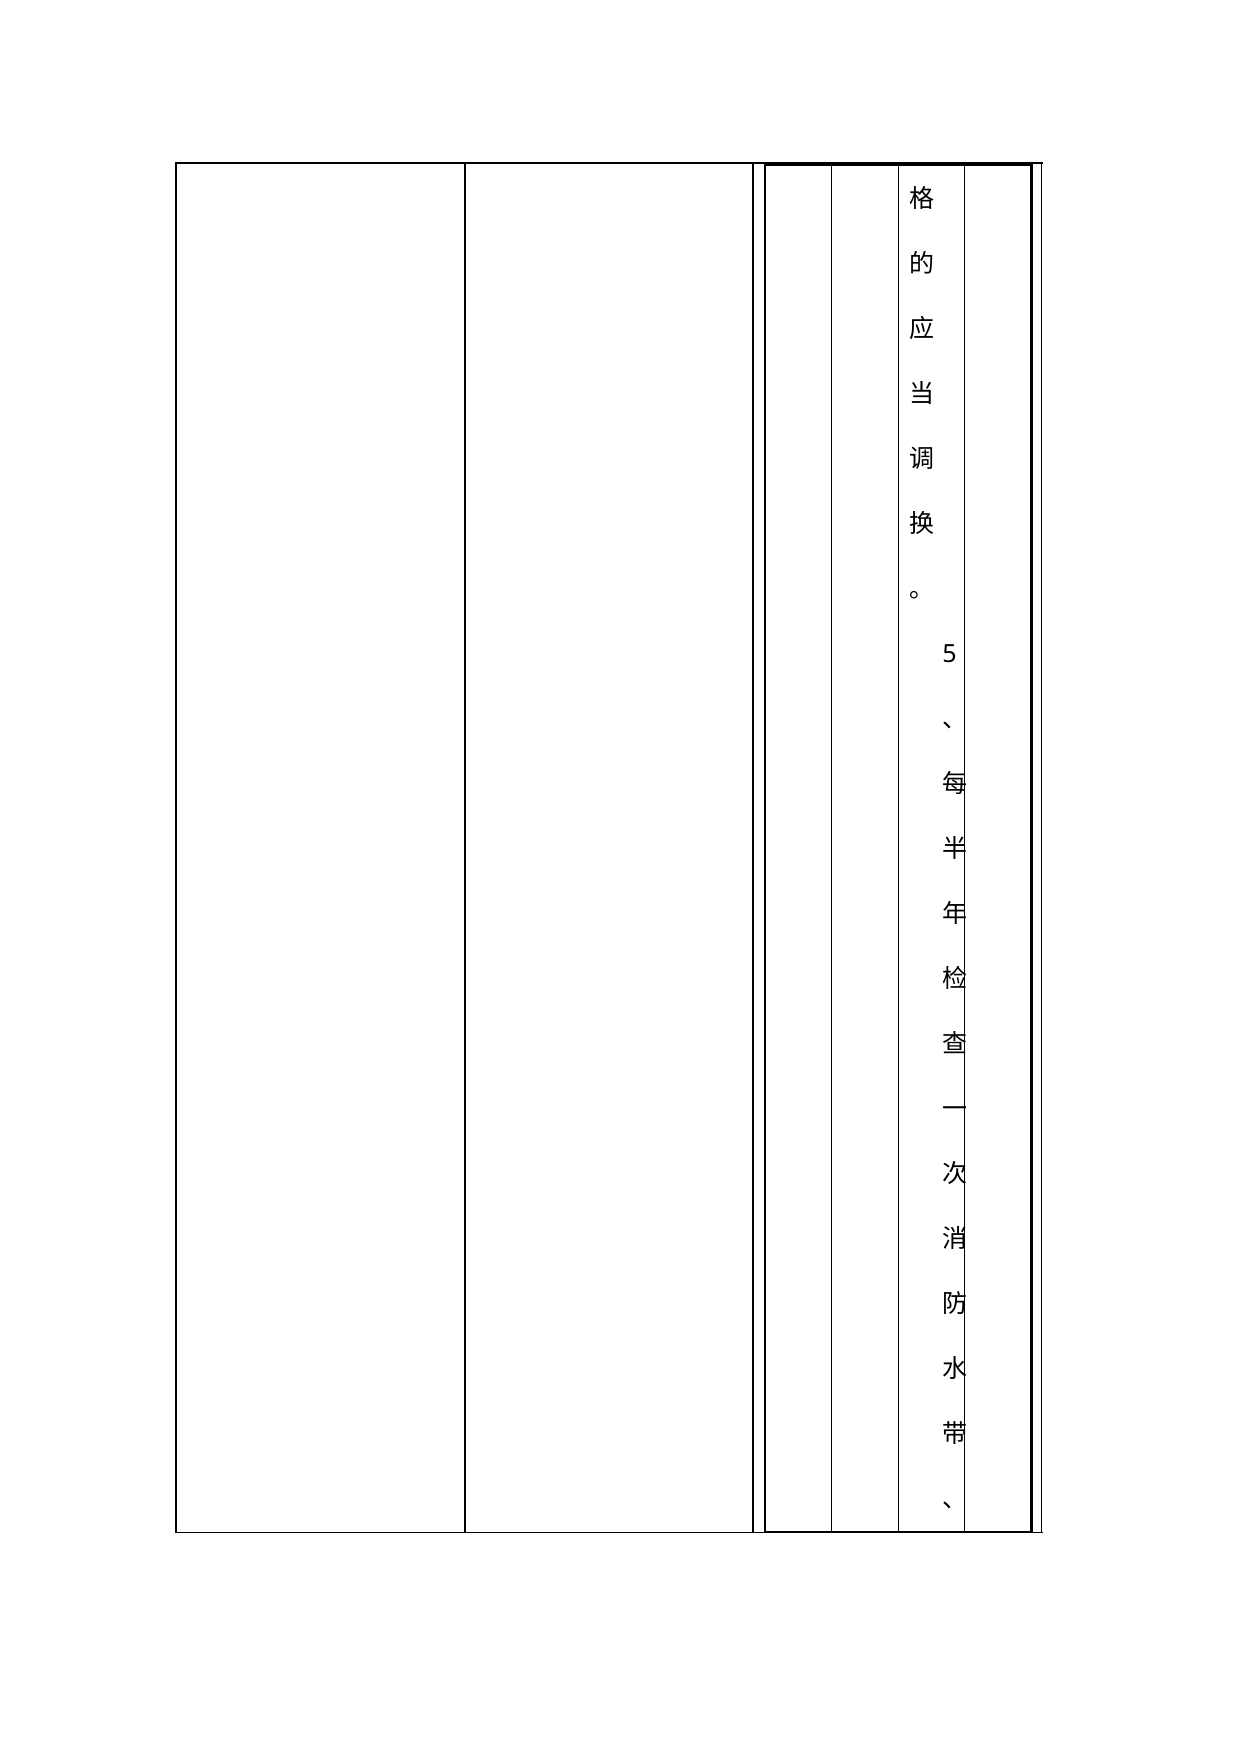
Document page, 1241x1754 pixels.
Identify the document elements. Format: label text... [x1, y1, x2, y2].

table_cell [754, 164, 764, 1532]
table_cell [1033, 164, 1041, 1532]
table_cell 1 [177, 164, 464, 1532]
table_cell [965, 166, 1030, 1531]
table_cell [466, 164, 752, 1532]
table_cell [832, 166, 898, 1531]
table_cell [899, 166, 964, 1531]
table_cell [766, 166, 831, 1531]
